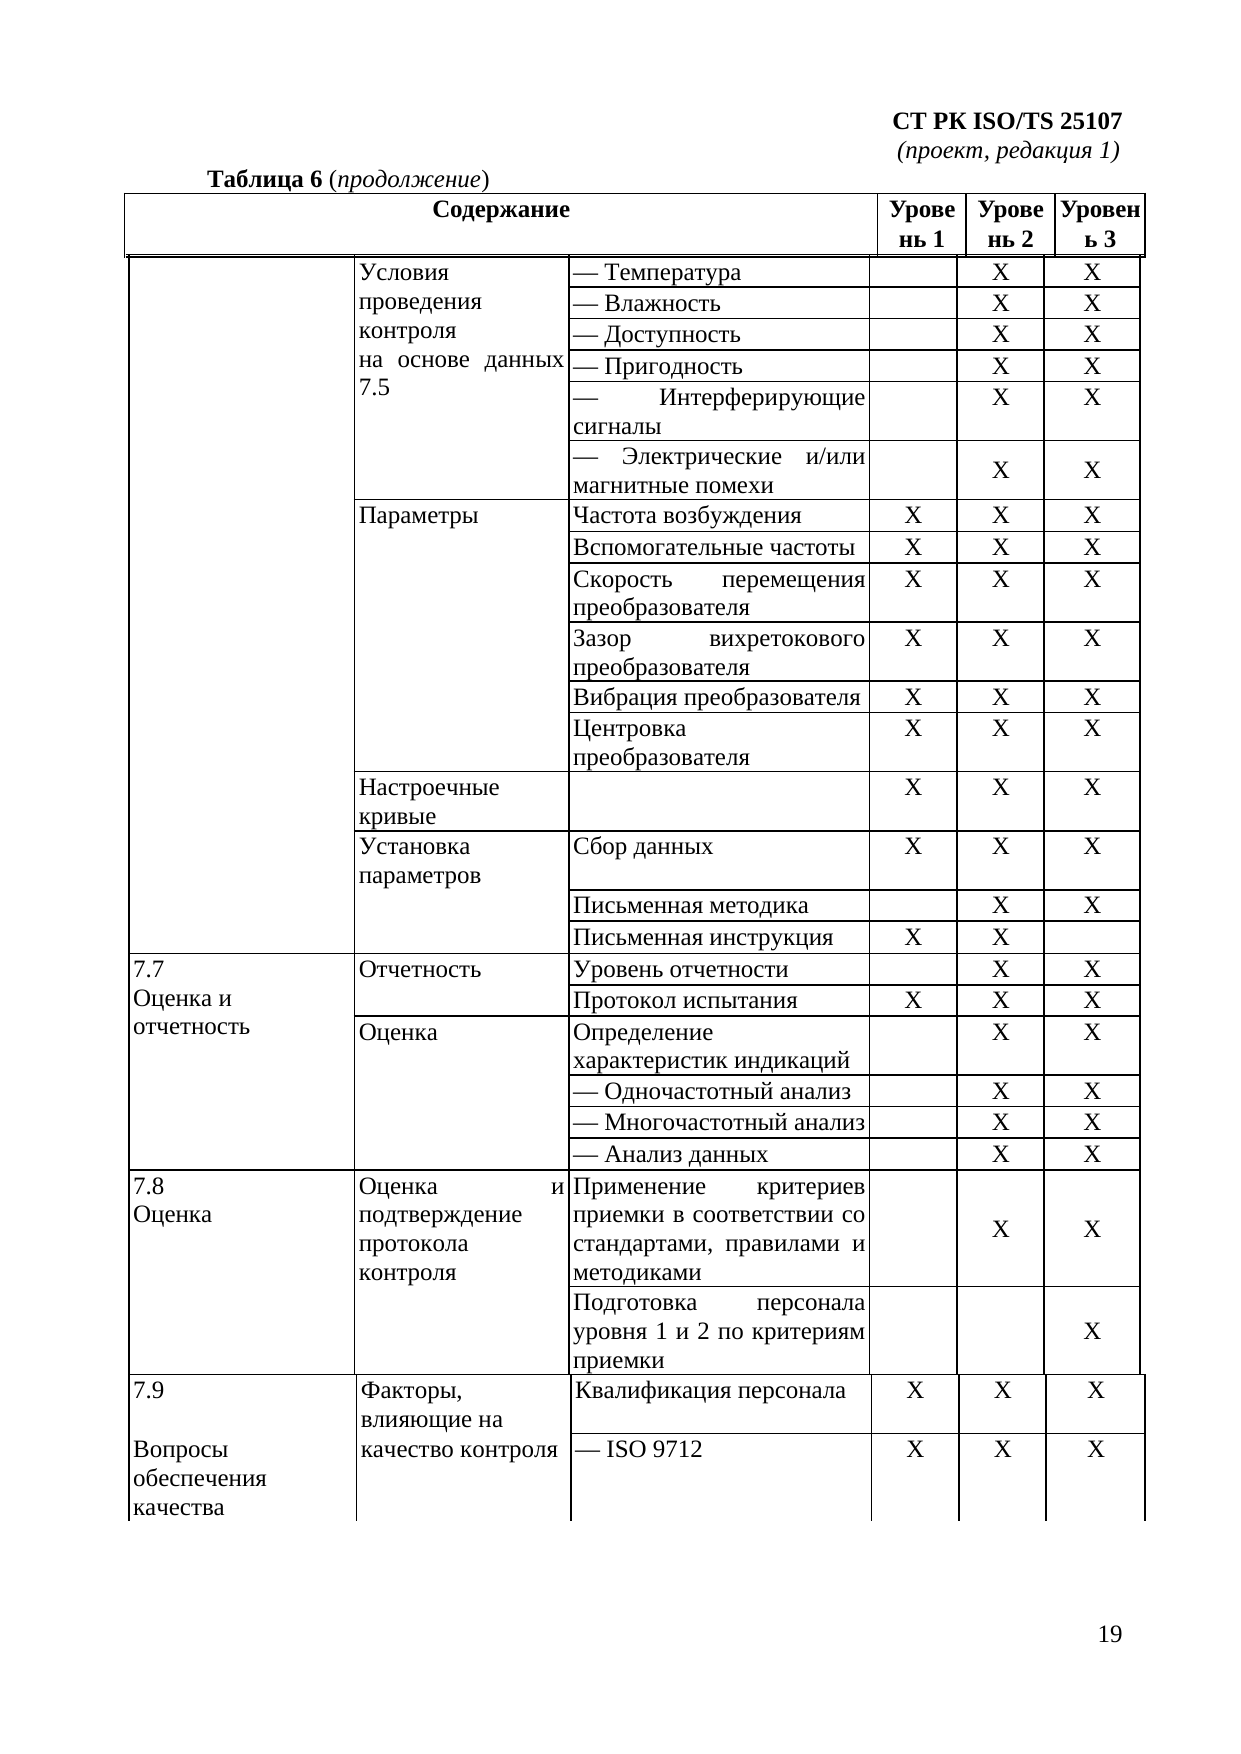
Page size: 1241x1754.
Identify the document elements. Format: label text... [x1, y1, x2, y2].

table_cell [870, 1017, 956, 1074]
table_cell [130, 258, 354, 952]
text Таблица 6 (продолжение) [148, 164, 1122, 192]
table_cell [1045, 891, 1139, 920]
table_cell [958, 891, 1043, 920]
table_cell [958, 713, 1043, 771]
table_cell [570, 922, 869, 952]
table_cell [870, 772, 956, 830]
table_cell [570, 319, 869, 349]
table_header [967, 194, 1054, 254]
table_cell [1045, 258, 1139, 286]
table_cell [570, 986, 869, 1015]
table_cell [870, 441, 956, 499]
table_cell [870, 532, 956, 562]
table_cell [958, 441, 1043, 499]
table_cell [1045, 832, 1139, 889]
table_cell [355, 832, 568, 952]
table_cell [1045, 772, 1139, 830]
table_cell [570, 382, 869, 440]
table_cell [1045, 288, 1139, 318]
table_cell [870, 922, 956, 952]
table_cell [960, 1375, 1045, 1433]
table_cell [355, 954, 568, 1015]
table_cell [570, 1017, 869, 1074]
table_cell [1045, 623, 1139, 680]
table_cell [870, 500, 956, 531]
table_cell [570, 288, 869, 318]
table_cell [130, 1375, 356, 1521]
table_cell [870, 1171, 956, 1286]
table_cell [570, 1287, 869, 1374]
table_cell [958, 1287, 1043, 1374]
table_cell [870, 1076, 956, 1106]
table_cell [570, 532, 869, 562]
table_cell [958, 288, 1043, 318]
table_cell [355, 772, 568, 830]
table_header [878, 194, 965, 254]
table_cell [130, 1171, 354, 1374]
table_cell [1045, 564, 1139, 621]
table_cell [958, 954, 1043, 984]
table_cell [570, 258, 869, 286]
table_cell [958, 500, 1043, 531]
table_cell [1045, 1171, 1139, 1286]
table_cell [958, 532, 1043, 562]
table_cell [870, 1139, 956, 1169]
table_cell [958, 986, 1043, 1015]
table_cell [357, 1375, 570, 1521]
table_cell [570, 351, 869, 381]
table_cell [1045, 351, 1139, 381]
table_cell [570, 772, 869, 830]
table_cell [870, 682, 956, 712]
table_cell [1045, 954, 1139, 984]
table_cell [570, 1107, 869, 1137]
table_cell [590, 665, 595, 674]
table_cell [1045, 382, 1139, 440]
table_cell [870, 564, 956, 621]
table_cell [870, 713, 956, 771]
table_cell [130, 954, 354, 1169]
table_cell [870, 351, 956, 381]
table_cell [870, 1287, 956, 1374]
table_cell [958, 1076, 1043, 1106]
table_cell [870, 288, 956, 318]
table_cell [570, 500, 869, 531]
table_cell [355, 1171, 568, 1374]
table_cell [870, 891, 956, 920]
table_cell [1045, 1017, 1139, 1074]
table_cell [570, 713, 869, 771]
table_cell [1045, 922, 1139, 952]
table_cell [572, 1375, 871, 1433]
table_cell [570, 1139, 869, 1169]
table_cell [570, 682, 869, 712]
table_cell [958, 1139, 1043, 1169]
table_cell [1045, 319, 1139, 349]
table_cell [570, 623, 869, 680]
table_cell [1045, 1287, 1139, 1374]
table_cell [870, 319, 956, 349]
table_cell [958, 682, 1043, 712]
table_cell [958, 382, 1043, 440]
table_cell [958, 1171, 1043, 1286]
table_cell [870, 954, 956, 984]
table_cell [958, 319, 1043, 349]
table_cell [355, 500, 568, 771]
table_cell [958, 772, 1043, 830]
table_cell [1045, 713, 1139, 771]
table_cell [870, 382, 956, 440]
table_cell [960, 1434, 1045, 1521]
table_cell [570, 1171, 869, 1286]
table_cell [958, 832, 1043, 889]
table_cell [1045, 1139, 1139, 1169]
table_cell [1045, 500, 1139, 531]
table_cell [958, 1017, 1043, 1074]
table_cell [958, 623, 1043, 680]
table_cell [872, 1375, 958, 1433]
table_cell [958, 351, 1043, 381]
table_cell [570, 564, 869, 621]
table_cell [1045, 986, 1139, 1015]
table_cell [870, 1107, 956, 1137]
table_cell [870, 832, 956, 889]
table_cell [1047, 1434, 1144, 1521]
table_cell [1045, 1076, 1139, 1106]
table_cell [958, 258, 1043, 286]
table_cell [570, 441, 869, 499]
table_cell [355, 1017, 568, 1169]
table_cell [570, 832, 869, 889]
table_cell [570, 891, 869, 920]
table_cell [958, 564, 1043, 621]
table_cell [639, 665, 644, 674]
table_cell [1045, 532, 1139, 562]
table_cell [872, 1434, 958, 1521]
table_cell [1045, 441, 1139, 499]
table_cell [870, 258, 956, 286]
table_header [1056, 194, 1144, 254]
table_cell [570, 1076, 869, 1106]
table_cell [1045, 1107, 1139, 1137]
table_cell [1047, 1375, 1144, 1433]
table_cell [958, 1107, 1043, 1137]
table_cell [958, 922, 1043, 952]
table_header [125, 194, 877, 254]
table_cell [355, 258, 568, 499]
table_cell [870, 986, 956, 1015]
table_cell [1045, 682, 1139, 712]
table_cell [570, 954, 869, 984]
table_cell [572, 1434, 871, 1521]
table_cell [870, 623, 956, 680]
